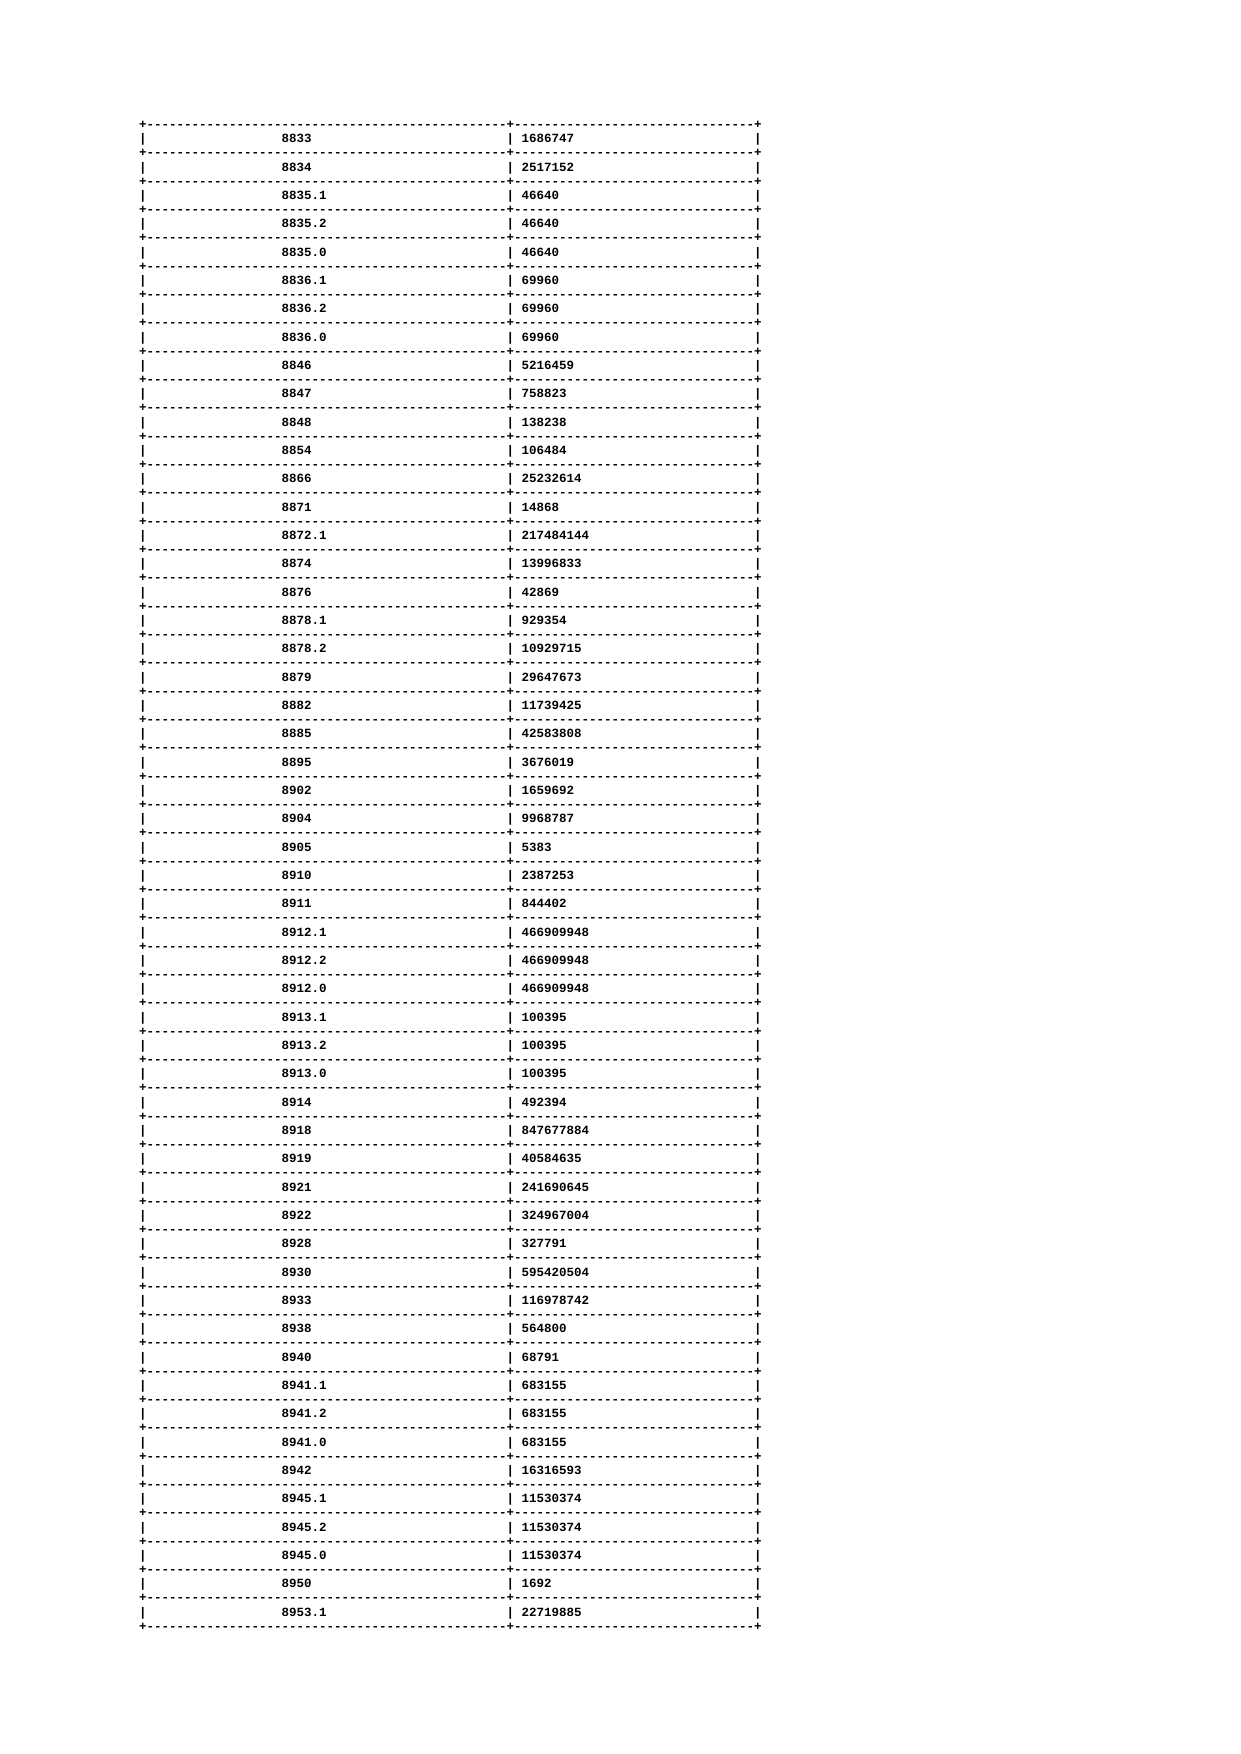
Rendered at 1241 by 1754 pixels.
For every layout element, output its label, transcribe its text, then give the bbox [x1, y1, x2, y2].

text | 8941.1 | 683155 | [139, 1379, 1101, 1393]
text | 8885 | 42583808 | [139, 727, 1101, 741]
text +------------------------------------------------+--------------------------------+ [139, 1053, 1101, 1067]
text +------------------------------------------------+--------------------------------+ [139, 1478, 1101, 1492]
text +------------------------------------------------+--------------------------------+ [139, 1506, 1101, 1521]
text | 8866 | 25232614 | [139, 472, 1101, 486]
text +------------------------------------------------+--------------------------------+ [139, 1308, 1101, 1322]
text | 8833 | 1686747 | [139, 132, 1101, 146]
text +------------------------------------------------+--------------------------------+ [139, 231, 1101, 246]
text | 8921 | 241690645 | [139, 1181, 1101, 1195]
text +------------------------------------------------+--------------------------------+ [139, 1025, 1101, 1039]
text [139, 118, 1101, 132]
text | 8847 | 758823 | [139, 387, 1101, 401]
text +------------------------------------------------+--------------------------------+ [139, 260, 1101, 274]
text | 8874 | 13996833 | [139, 557, 1101, 571]
text | 8912.1 | 466909948 | [139, 926, 1101, 940]
text +------------------------------------------------+--------------------------------+ [139, 656, 1101, 671]
text +------------------------------------------------+--------------------------------+ [139, 1336, 1101, 1351]
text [139, 146, 1101, 161]
text | 8950 | 1692 | [139, 1577, 1101, 1591]
text | 8953.1 | 22719885 | [139, 1606, 1101, 1620]
text | 8848 | 138238 | [139, 416, 1101, 430]
text +------------------------------------------------+--------------------------------+ [139, 430, 1101, 444]
text | 8945.0 | 11530374 | [139, 1549, 1101, 1563]
text | 8836.0 | 69960 | [139, 331, 1101, 345]
text +------------------------------------------------+--------------------------------+ [139, 288, 1101, 302]
text +------------------------------------------------+--------------------------------+ [139, 798, 1101, 812]
text +------------------------------------------------+--------------------------------+ [139, 996, 1101, 1011]
text | 8912.0 | 466909948 | [139, 982, 1101, 996]
text | 8879 | 29647673 | [139, 671, 1101, 685]
text +------------------------------------------------+--------------------------------+ [139, 1138, 1101, 1152]
text +------------------------------------------------+--------------------------------+ [139, 203, 1101, 217]
text | 8835.1 | 46640 | [139, 189, 1101, 203]
text | 8938 | 564800 | [139, 1322, 1101, 1336]
text | 8933 | 116978742 | [139, 1294, 1101, 1308]
text | 8876 | 42869 | [139, 586, 1101, 600]
text +------------------------------------------------+--------------------------------+ [139, 458, 1101, 472]
text +------------------------------------------------+--------------------------------+ [139, 911, 1101, 926]
text +------------------------------------------------+--------------------------------+ [139, 1251, 1101, 1266]
text +------------------------------------------------+--------------------------------+ [139, 345, 1101, 359]
text | 8945.2 | 11530374 | [139, 1521, 1101, 1535]
text | 8912.2 | 466909948 | [139, 954, 1101, 968]
text +------------------------------------------------+--------------------------------+ [139, 1166, 1101, 1181]
text | 8872.1 | 217484144 | [139, 529, 1101, 543]
text +------------------------------------------------+--------------------------------+ [139, 1365, 1101, 1379]
text +------------------------------------------------+--------------------------------+ [139, 628, 1101, 642]
text +------------------------------------------------+--------------------------------+ [139, 770, 1101, 784]
text | 8940 | 68791 | [139, 1351, 1101, 1365]
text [139, 1563, 1101, 1577]
text +------------------------------------------------+--------------------------------+ [139, 543, 1101, 557]
text | 8928 | 327791 | [139, 1237, 1101, 1251]
text +------------------------------------------------+--------------------------------+ [139, 571, 1101, 586]
text | 8854 | 106484 | [139, 444, 1101, 458]
text | 8882 | 11739425 | [139, 699, 1101, 713]
text +------------------------------------------------+--------------------------------+ [139, 741, 1101, 756]
text | 8945.1 | 11530374 | [139, 1492, 1101, 1506]
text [139, 1620, 1101, 1634]
text +------------------------------------------------+--------------------------------+ [139, 1081, 1101, 1096]
text +------------------------------------------------+--------------------------------+ [139, 486, 1101, 501]
text | 8834 | 2517152 | [139, 161, 1101, 175]
text +------------------------------------------------+--------------------------------+ [139, 940, 1101, 954]
text +------------------------------------------------+--------------------------------+ [139, 1223, 1101, 1237]
text +------------------------------------------------+--------------------------------+ [139, 600, 1101, 614]
text +------------------------------------------------+--------------------------------+ [139, 883, 1101, 897]
text +------------------------------------------------+--------------------------------+ [139, 1421, 1101, 1436]
text | 8902 | 1659692 | [139, 784, 1101, 798]
text +------------------------------------------------+--------------------------------+ [139, 1450, 1101, 1464]
text +------------------------------------------------+--------------------------------+ [139, 1195, 1101, 1209]
text +------------------------------------------------+--------------------------------+ [139, 855, 1101, 869]
text | 8930 | 595420504 | [139, 1266, 1101, 1280]
text | 8911 | 844402 | [139, 897, 1101, 911]
text | 8913.1 | 100395 | [139, 1011, 1101, 1025]
text | 8835.2 | 46640 | [139, 217, 1101, 231]
text | 8941.2 | 683155 | [139, 1407, 1101, 1421]
text +------------------------------------------------+--------------------------------+ [139, 373, 1101, 387]
text +------------------------------------------------+--------------------------------+ [139, 401, 1101, 416]
text | 8919 | 40584635 | [139, 1152, 1101, 1166]
text | 8835.0 | 46640 | [139, 246, 1101, 260]
text +------------------------------------------------+--------------------------------+ [139, 685, 1101, 699]
text | 8846 | 5216459 | [139, 359, 1101, 373]
text +------------------------------------------------+--------------------------------+ [139, 1535, 1101, 1549]
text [139, 175, 1101, 189]
text | 8905 | 5383 | [139, 841, 1101, 855]
text | 8913.2 | 100395 | [139, 1039, 1101, 1053]
text | 8895 | 3676019 | [139, 756, 1101, 770]
text | 8871 | 14868 | [139, 501, 1101, 515]
text +------------------------------------------------+--------------------------------+ [139, 1110, 1101, 1124]
text | 8922 | 324967004 | [139, 1209, 1101, 1223]
text | 8942 | 16316593 | [139, 1464, 1101, 1478]
text +------------------------------------------------+--------------------------------+ [139, 316, 1101, 331]
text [139, 1591, 1101, 1606]
text | 8878.1 | 929354 | [139, 614, 1101, 628]
text | 8918 | 847677884 | [139, 1124, 1101, 1138]
text +------------------------------------------------+--------------------------------+ [139, 713, 1101, 727]
text +------------------------------------------------+--------------------------------+ [139, 826, 1101, 841]
text | 8904 | 9968787 | [139, 812, 1101, 826]
text +------------------------------------------------+--------------------------------+ [139, 968, 1101, 982]
text +------------------------------------------------+--------------------------------+ [139, 515, 1101, 529]
text | 8836.2 | 69960 | [139, 302, 1101, 316]
text +------------------------------------------------+--------------------------------+ [139, 1280, 1101, 1294]
text | 8914 | 492394 | [139, 1096, 1101, 1110]
text | 8836.1 | 69960 | [139, 274, 1101, 288]
text | 8910 | 2387253 | [139, 869, 1101, 883]
text | 8878.2 | 10929715 | [139, 642, 1101, 656]
text +------------------------------------------------+--------------------------------+ [139, 1393, 1101, 1407]
text | 8913.0 | 100395 | [139, 1067, 1101, 1081]
text | 8941.0 | 683155 | [139, 1436, 1101, 1450]
